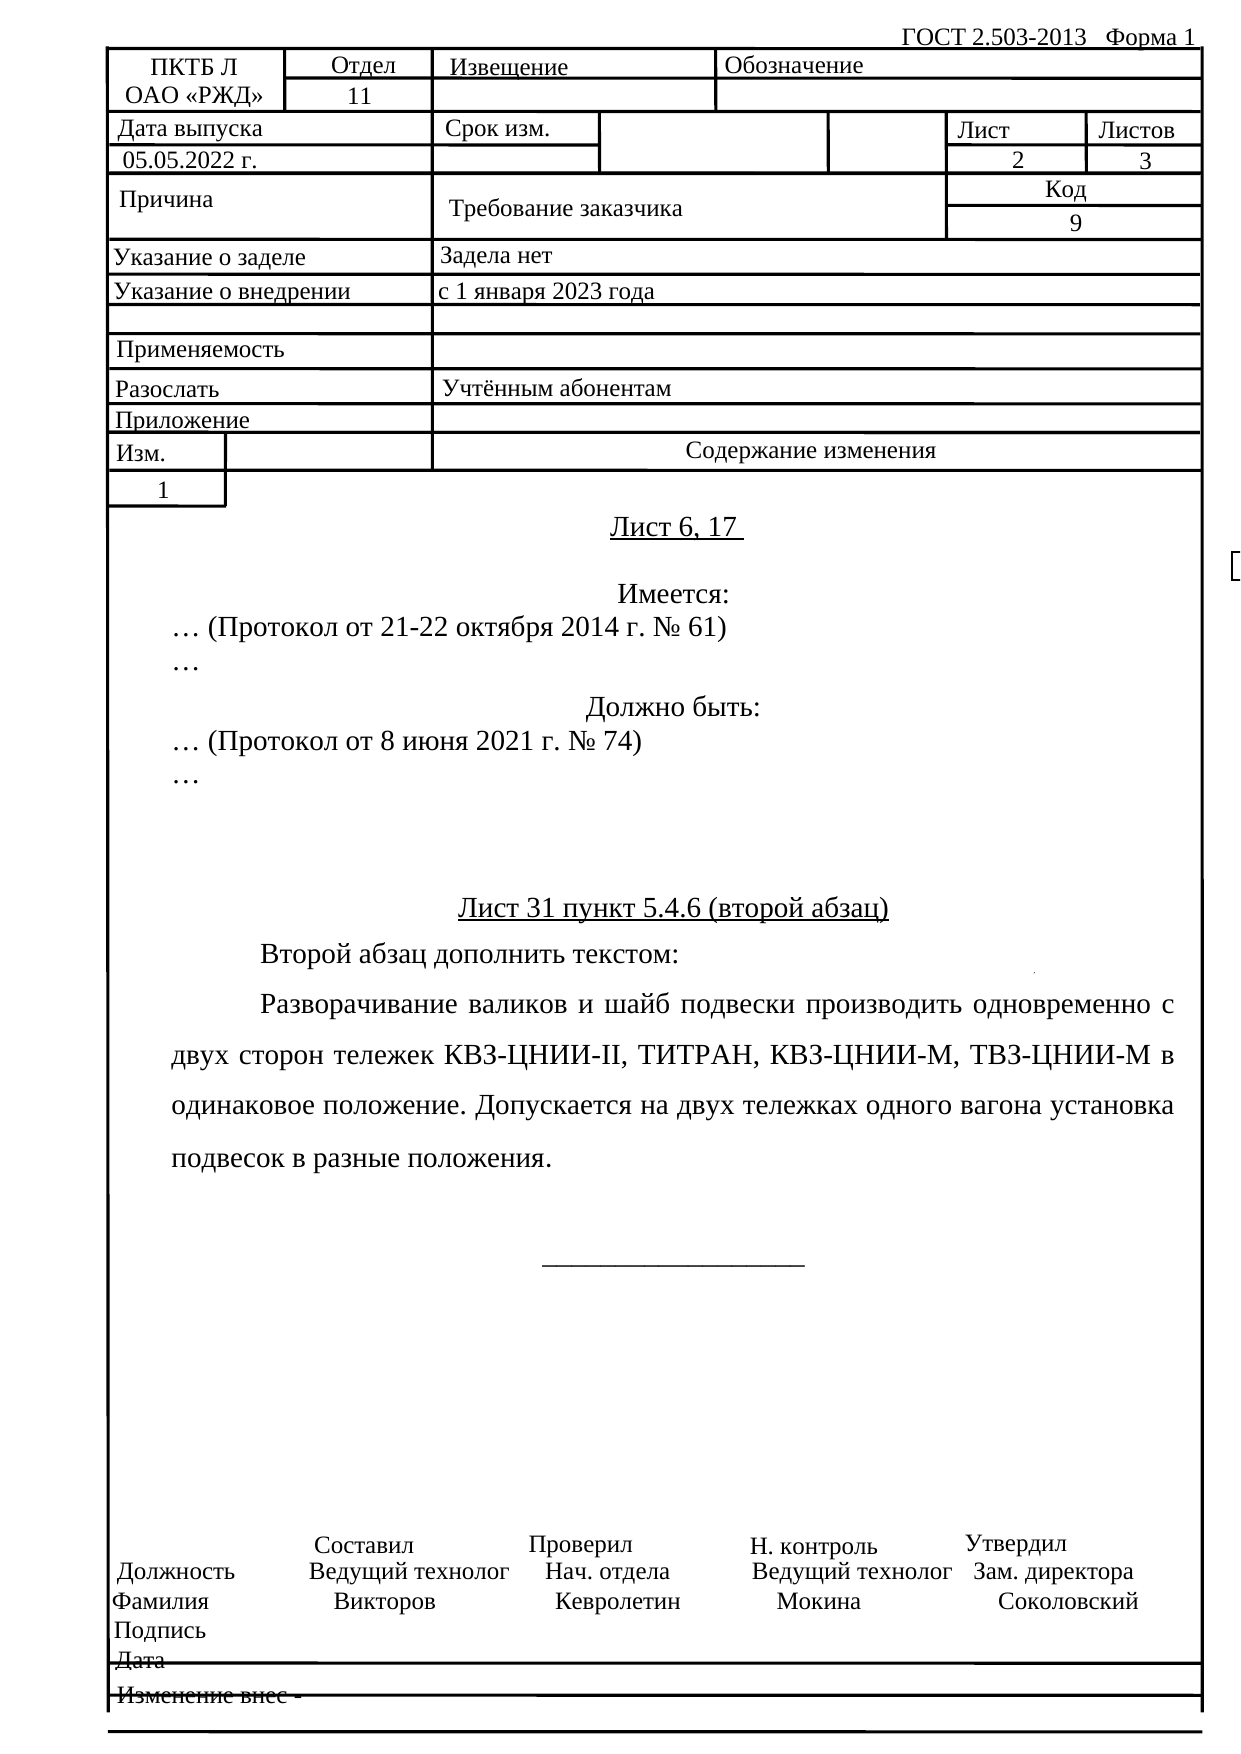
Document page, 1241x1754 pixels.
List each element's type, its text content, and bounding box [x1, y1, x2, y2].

text Должно быть: [171, 689, 1175, 723]
text Имеется: [171, 576, 1175, 609]
text __________________ [171, 1236, 1175, 1269]
text … (Протокол от 21-22 октября 2014 г. № 61) [171, 609, 1175, 643]
text Разворачивание валиков и шайб подвески производить одновременно с двух сторон тележек КВЗ-ЦНИИ-II, ТИТРАН, КВЗ-ЦНИИ-М, ТВЗ-ЦНИИ-М в одинаковое положение. Допускается на двух тележках одного вагона установка подвесок в разные положения. [171, 987, 1175, 1174]
text Второй абзац дополнить текстом: [171, 936, 1175, 970]
text … (Протокол от 8 июня 2021 г. № 74) [171, 723, 1175, 756]
text Лист 6, 17 [171, 509, 1175, 542]
text … [171, 756, 1175, 790]
text … [171, 643, 1175, 677]
text Лист 31 пункт 5.4.6 (второй абзац) [171, 890, 1175, 924]
